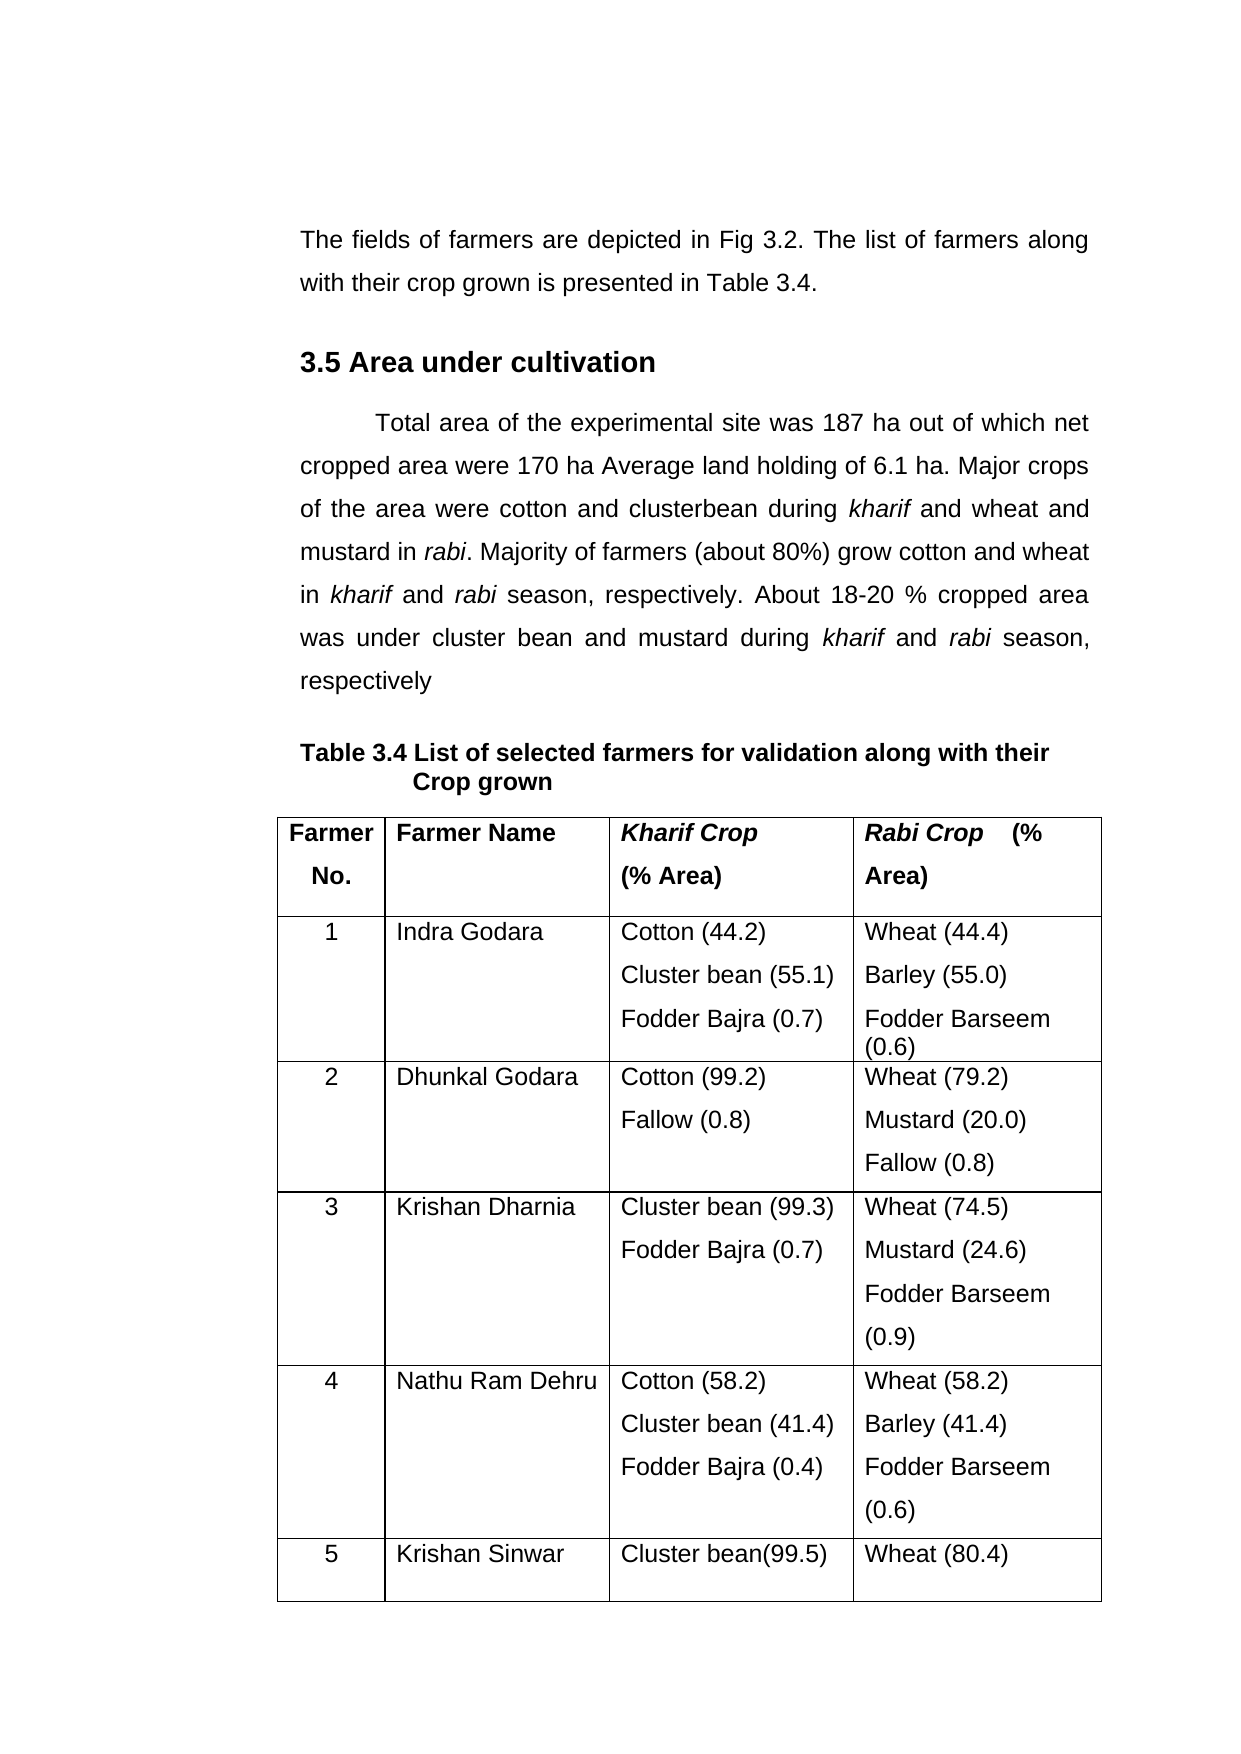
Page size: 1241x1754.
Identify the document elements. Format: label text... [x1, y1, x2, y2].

table_cell Dhunkal Godara [386, 1062, 609, 1191]
text Table 3.4 List of selected farmers for validation along with their Crop grown [300, 738, 1090, 796]
table_header Kharif Crop (% Area) [610, 818, 853, 916]
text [300, 225, 1090, 297]
table_cell Nathu Ram Dehru [386, 1366, 609, 1538]
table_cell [610, 1539, 853, 1601]
table_cell Wheat (74.5) Mustard (24.6) Fodder Barseem (0.9) [854, 1193, 1101, 1365]
table_cell 4 [278, 1366, 384, 1538]
table_header Rabi Crop (% Area) [854, 818, 1101, 916]
table_cell 5 [278, 1539, 384, 1601]
table_cell Cotton (99.2) Fallow (0.8) [610, 1062, 853, 1191]
table_cell 3 [278, 1193, 384, 1365]
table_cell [854, 1539, 1101, 1601]
table_cell Krishan Sinwar [386, 1539, 609, 1601]
table_header Farmer Name [386, 818, 609, 916]
table_cell Indra Godara [386, 917, 609, 1061]
table_cell Krishan Dharnia [386, 1193, 609, 1365]
table_cell Cotton (44.2) Cluster bean (55.1) Fodder Bajra (0.7) [610, 917, 853, 1061]
table_cell Cluster bean (99.3) Fodder Bajra (0.7) [610, 1193, 853, 1365]
table_cell Wheat (58.2) Barley (41.4) Fodder Barseem (0.6) [854, 1366, 1101, 1538]
table_header Farmer No. [278, 818, 384, 916]
table_cell Cotton (58.2) Cluster bean (41.4) Fodder Bajra (0.4) [610, 1366, 853, 1538]
text Total area of the experimental site was 187 ha out of which net cropped area were 170 ha Average land holding of 6.1 ha. Major crops of the area were cotton and clusterbean during kharif and wheat and mustard in rabi. Majority of farmers (about 80%) grow cotton and wheat in kharif and rabi season, respectively. About 18-20 % cropped area was under cluster bean and mustard during kharif and rabi season, respectively [300, 408, 1090, 695]
table_cell Wheat (79.2) Mustard (20.0) Fallow (0.8) [854, 1062, 1101, 1191]
table_cell Wheat (44.4) Barley (55.0) Fodder Barseem (0.6) [854, 917, 1101, 1061]
text 3.5 Area under cultivation [300, 345, 1090, 378]
table_cell 1 [278, 917, 384, 1061]
table_cell 2 [278, 1062, 384, 1191]
